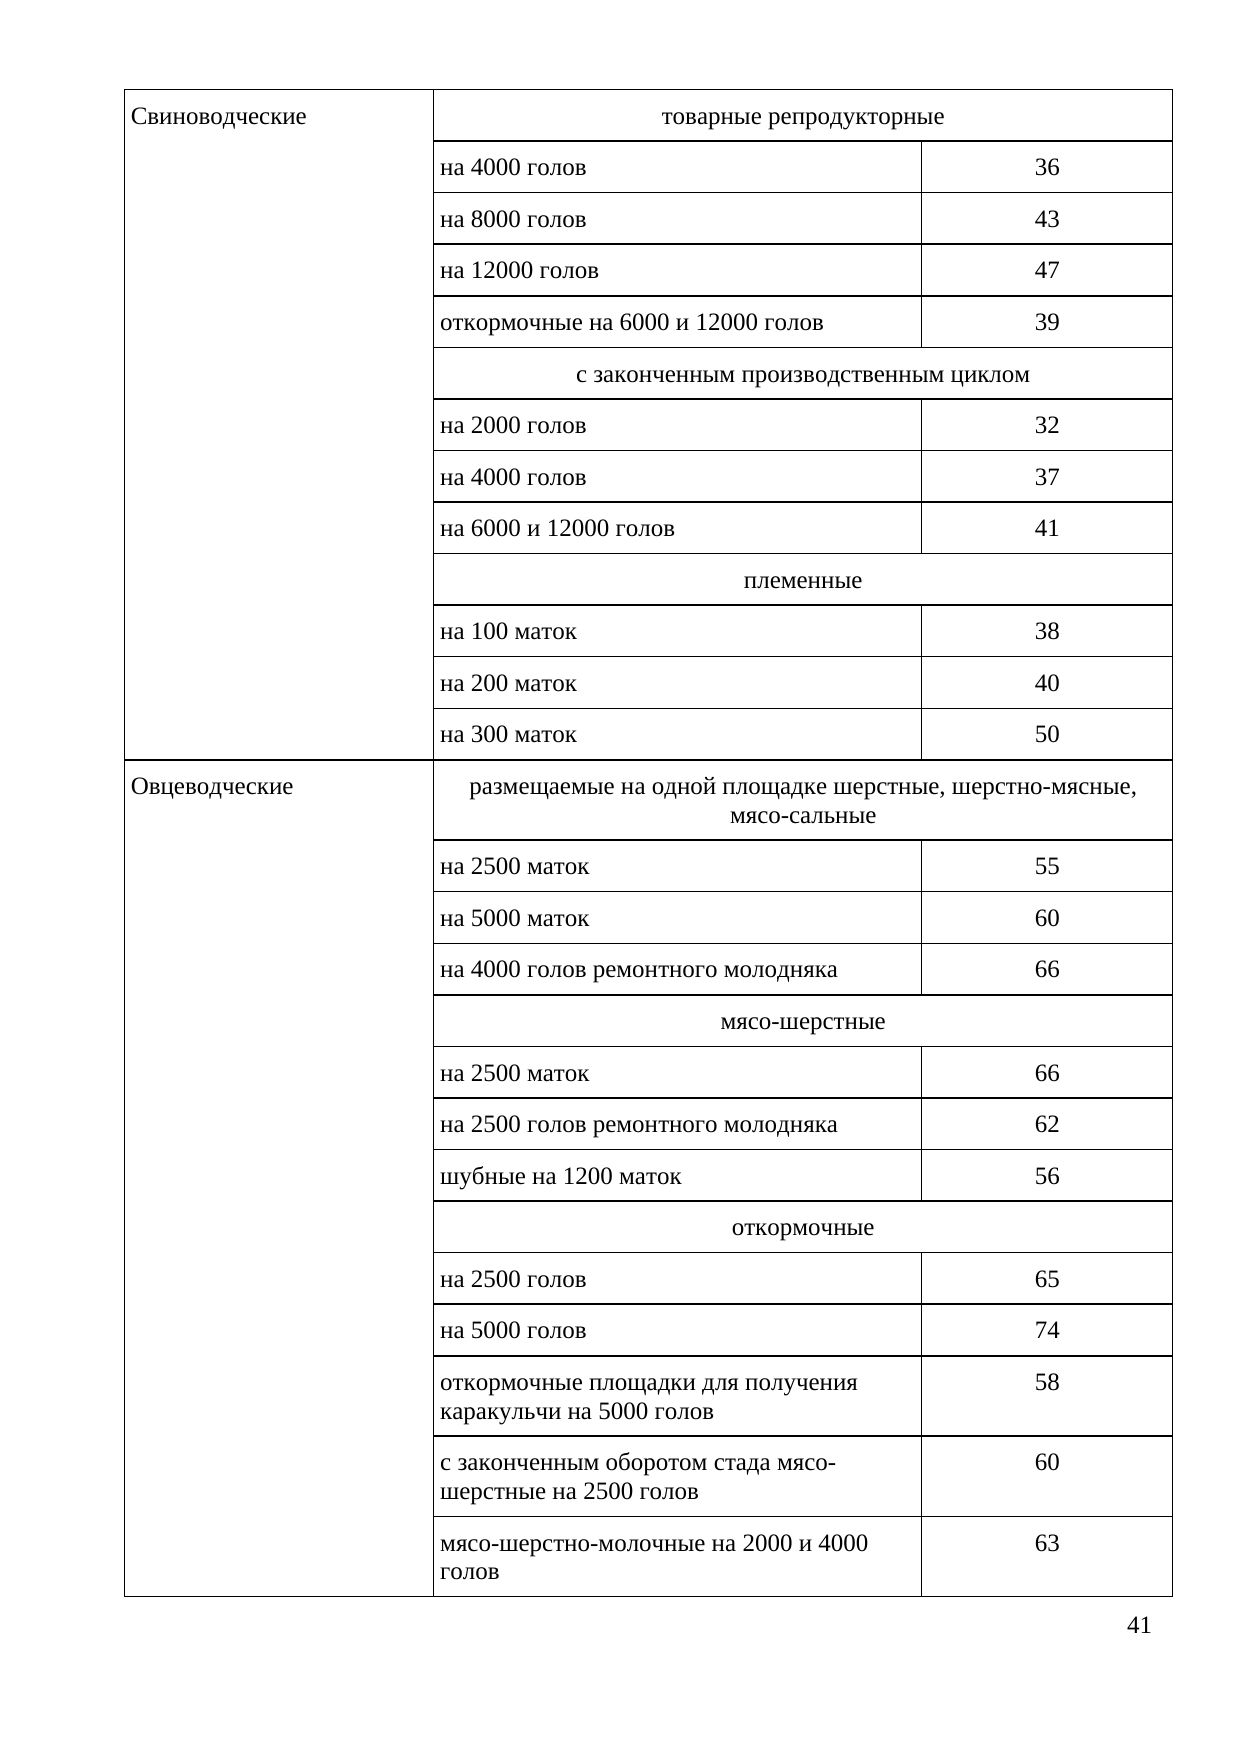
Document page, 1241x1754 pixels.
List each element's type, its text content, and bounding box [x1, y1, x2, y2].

table_cell 47 [922, 245, 1172, 295]
table_cell 62 [922, 1099, 1172, 1149]
table_cell 39 [922, 297, 1172, 346]
table_cell 56 [922, 1150, 1172, 1200]
table_cell 40 [922, 657, 1172, 707]
table_cell на 2500 маток [434, 1047, 921, 1097]
table_cell на 2500 маток [434, 841, 921, 891]
table_cell 50 [922, 709, 1172, 759]
table_cell на 2000 голов [434, 400, 921, 449]
table_cell откормочные [434, 1202, 1172, 1252]
table_cell на 4000 голов [434, 451, 921, 501]
table_cell 38 [922, 606, 1172, 656]
table_cell шубные на 1200 маток [434, 1150, 921, 1200]
table_cell 66 [922, 1047, 1172, 1097]
table_cell на 8000 голов [434, 193, 921, 243]
table_cell на 100 маток [434, 606, 921, 656]
table_cell 66 [922, 944, 1172, 994]
table_cell мясо-шерстно-молочные на 2000 и 4000 голов [434, 1517, 921, 1596]
table_cell на 200 маток [434, 657, 921, 707]
table_cell на 2500 голов [434, 1253, 921, 1303]
table_cell 55 [922, 841, 1172, 891]
table_cell на 6000 и 12000 голов [434, 503, 921, 553]
table_cell мясо-шерстные [434, 996, 1172, 1046]
table_cell Овцеводческие [125, 761, 433, 1596]
table_cell 32 [922, 400, 1172, 449]
table_cell 60 [922, 1437, 1172, 1516]
table_cell с законченным оборотом стада мясо-шерстные на 2500 голов [434, 1437, 921, 1516]
table_cell размещаемые на одной площадке шерстные, шерстно-мясные, мясо-сальные [434, 761, 1172, 839]
table_cell откормочные площадки для получения каракульчи на 5000 голов [434, 1357, 921, 1435]
table_cell товарные репродукторные [434, 90, 1172, 140]
table_cell 43 [922, 193, 1172, 243]
table_cell на 300 маток [434, 709, 921, 759]
table_cell 58 [922, 1357, 1172, 1435]
table_cell Свиноводческие [125, 90, 433, 759]
table_cell 65 [922, 1253, 1172, 1303]
table_cell 41 [922, 503, 1172, 553]
table_cell на 2500 голов ремонтного молодняка [434, 1099, 921, 1149]
table_cell 37 [922, 451, 1172, 501]
table_cell 63 [922, 1517, 1172, 1596]
table_cell 36 [922, 142, 1172, 192]
table_cell на 5000 маток [434, 892, 921, 942]
table_cell на 5000 голов [434, 1305, 921, 1355]
table_cell с законченным производственным циклом [434, 348, 1172, 398]
table_cell на 12000 голов [434, 245, 921, 295]
table_cell 60 [922, 892, 1172, 942]
table_cell на 4000 голов ремонтного молодняка [434, 944, 921, 994]
table_cell откормочные на 6000 и 12000 голов [434, 297, 921, 346]
table_cell 74 [922, 1305, 1172, 1355]
table_cell племенные [434, 554, 1172, 604]
table_cell на 4000 голов [434, 142, 921, 192]
